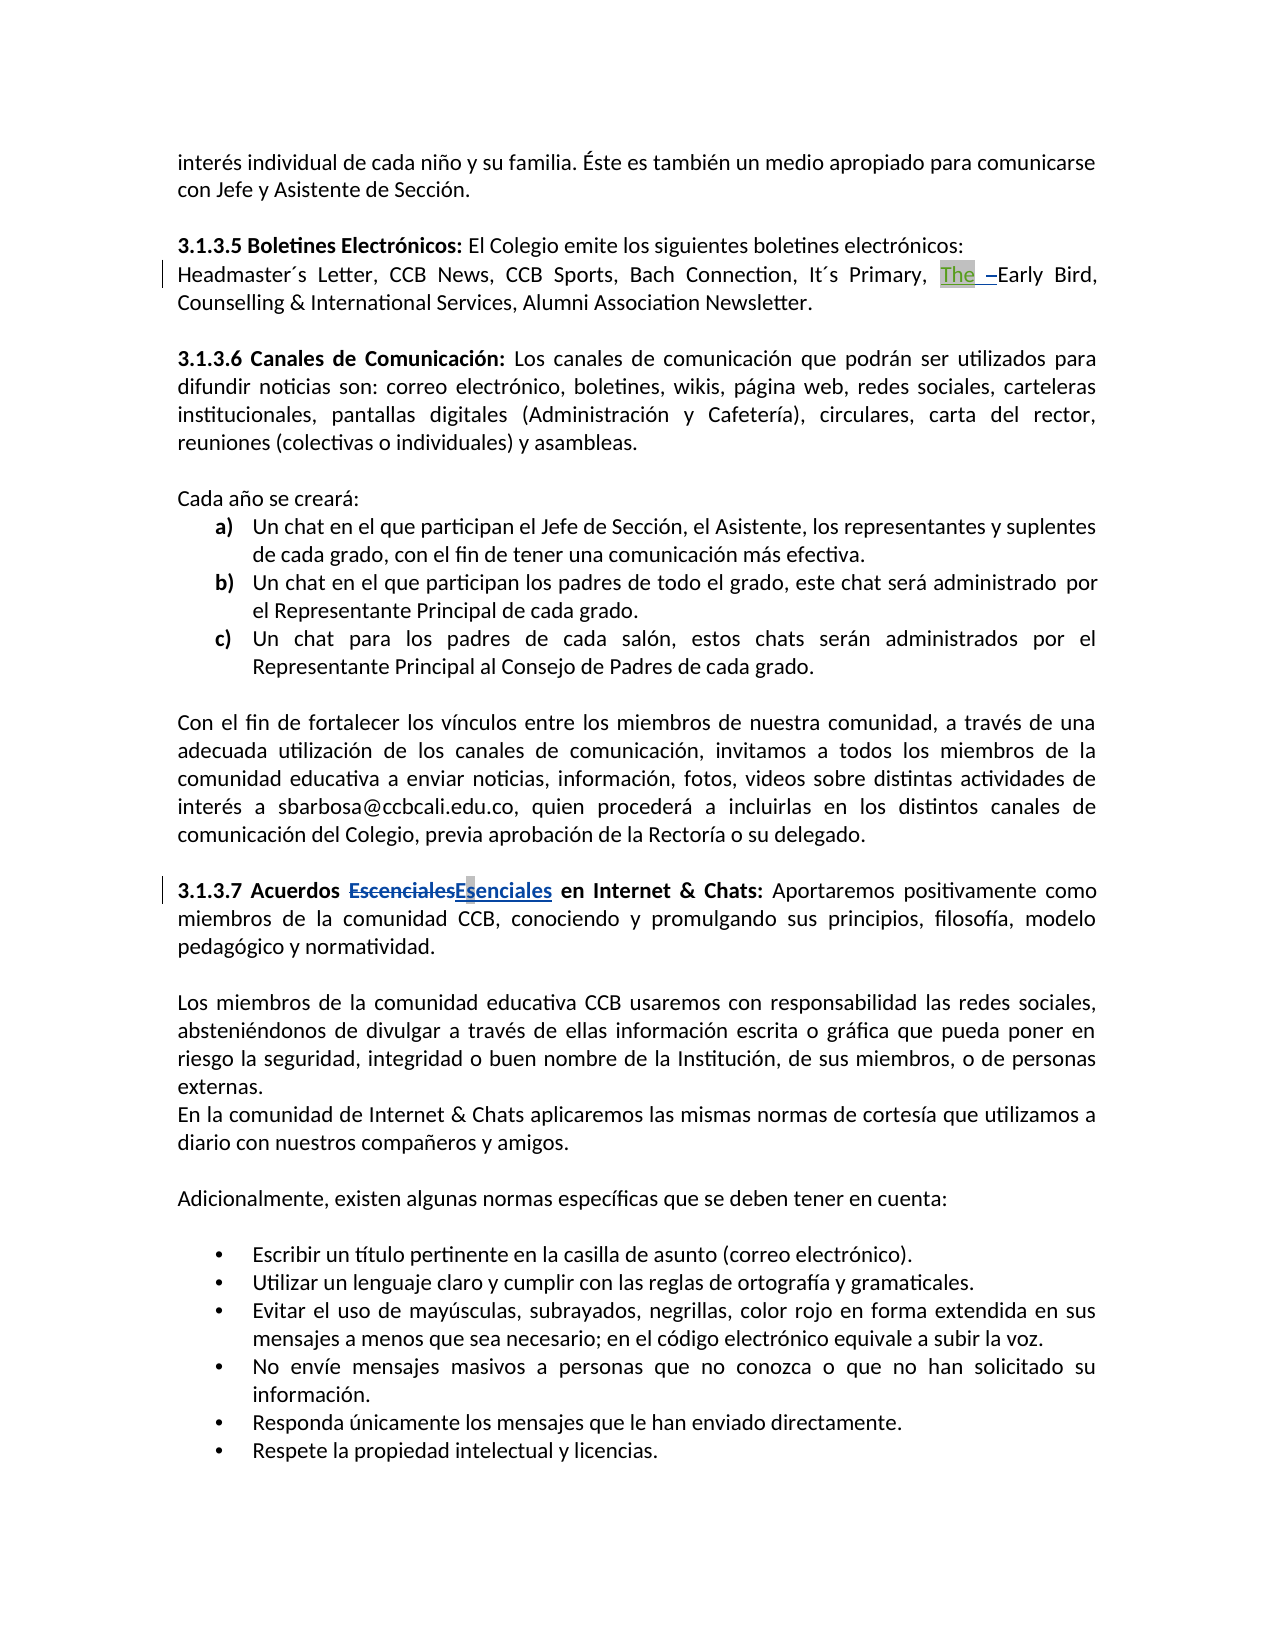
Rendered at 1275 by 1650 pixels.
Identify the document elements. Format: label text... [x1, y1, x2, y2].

list Un chat en el que participan los padres de todo el grado, este chat será administrado por el Representante Principal de cada grado. [215, 568, 1098, 624]
text Los miembros de la comunidad educativa CCB usaremos con responsabilidad las redes sociales, absteniéndonos de divulgar a través de ellas información escrita o gráfica que pueda poner en riesgo la seguridad, integridad o buen nombre de la Institución, de sus miembros, o de personas externas. [177, 988, 1098, 1100]
list Un chat para los padres de cada salón, estos chats serán administrados por el Representante Principal al Consejo de Padres de cada grado. [215, 624, 1098, 680]
list Utilizar un lenguaje claro y cumplir con las reglas de ortografía y gramaticales. [215, 1268, 1098, 1296]
list Evitar el uso de mayúsculas, subrayados, negrillas, color rojo en forma extendida en sus mensajes a menos que sea necesario; en el código electrónico equivale a subir la voz. [215, 1296, 1098, 1352]
text Adicionalmente, existen algunas normas específicas que se deben tener en cuenta: [177, 1184, 1098, 1212]
text 3.1.3.6 Canales de Comunicación: Los canales de comunicación que podrán ser utilizados para difundir noticias son: correo electrónico, boletines, wikis, página web, redes sociales, carteleras institucionales, pantallas digitales (Administración y Cafetería), circulares, carta del rector, reuniones (colectivas o individuales) y asambleas. [177, 344, 1098, 456]
text Cada año se creará: [177, 484, 1098, 512]
text 3.1.3.7 Acuerdos en Internet & Chats: Aportaremos positivamente como miembros de la comunidad CCB, conociendo y promulgando sus principios, filosofía, modelo pedagógico y normatividad. [177, 876, 1098, 960]
text En la comunidad de Internet & Chats aplicaremos las mismas normas de cortesía que utilizamos a diario con nuestros compañeros y amigos. [177, 1100, 1098, 1156]
list Respete la propiedad intelectual y licencias. [215, 1437, 1098, 1464]
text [177, 148, 1098, 204]
text Con el fin de fortalecer los vínculos entre los miembros de nuestra comunidad, a través de una adecuada utilización de los canales de comunicación, invitamos a todos los miembros de la comunidad educativa a enviar noticias, información, fotos, videos sobre distintas actividades de interés a sbarbosa@ccbcali.edu.co, quien procederá a incluirlas en los distintos canales de comunicación del Colegio, previa aprobación de la Rectoría o su delegado. [177, 708, 1098, 848]
text Headmaster´s Letter, CCB News, CCB Sports, Bach Connection, It´s Primary, Early Bird, Counselling & International Services, Alumni Association Newsletter. [177, 260, 1098, 316]
list Responda únicamente los mensajes que le han enviado directamente. [215, 1408, 1098, 1437]
list No envíe mensajes masivos a personas que no conozca o que no han solicitado su información. [215, 1352, 1098, 1408]
list Escribir un título pertinente en la casilla de asunto (correo electrónico). [215, 1240, 1098, 1268]
list Un chat en el que participan el Jefe de Sección, el Asistente, los representantes y suplentes de cada grado, con el fin de tener una comunicación más efectiva. [215, 512, 1098, 568]
text 3.1.3.5 Boletines Electrónicos: El Colegio emite los siguientes boletines electrónicos: [177, 232, 1098, 260]
